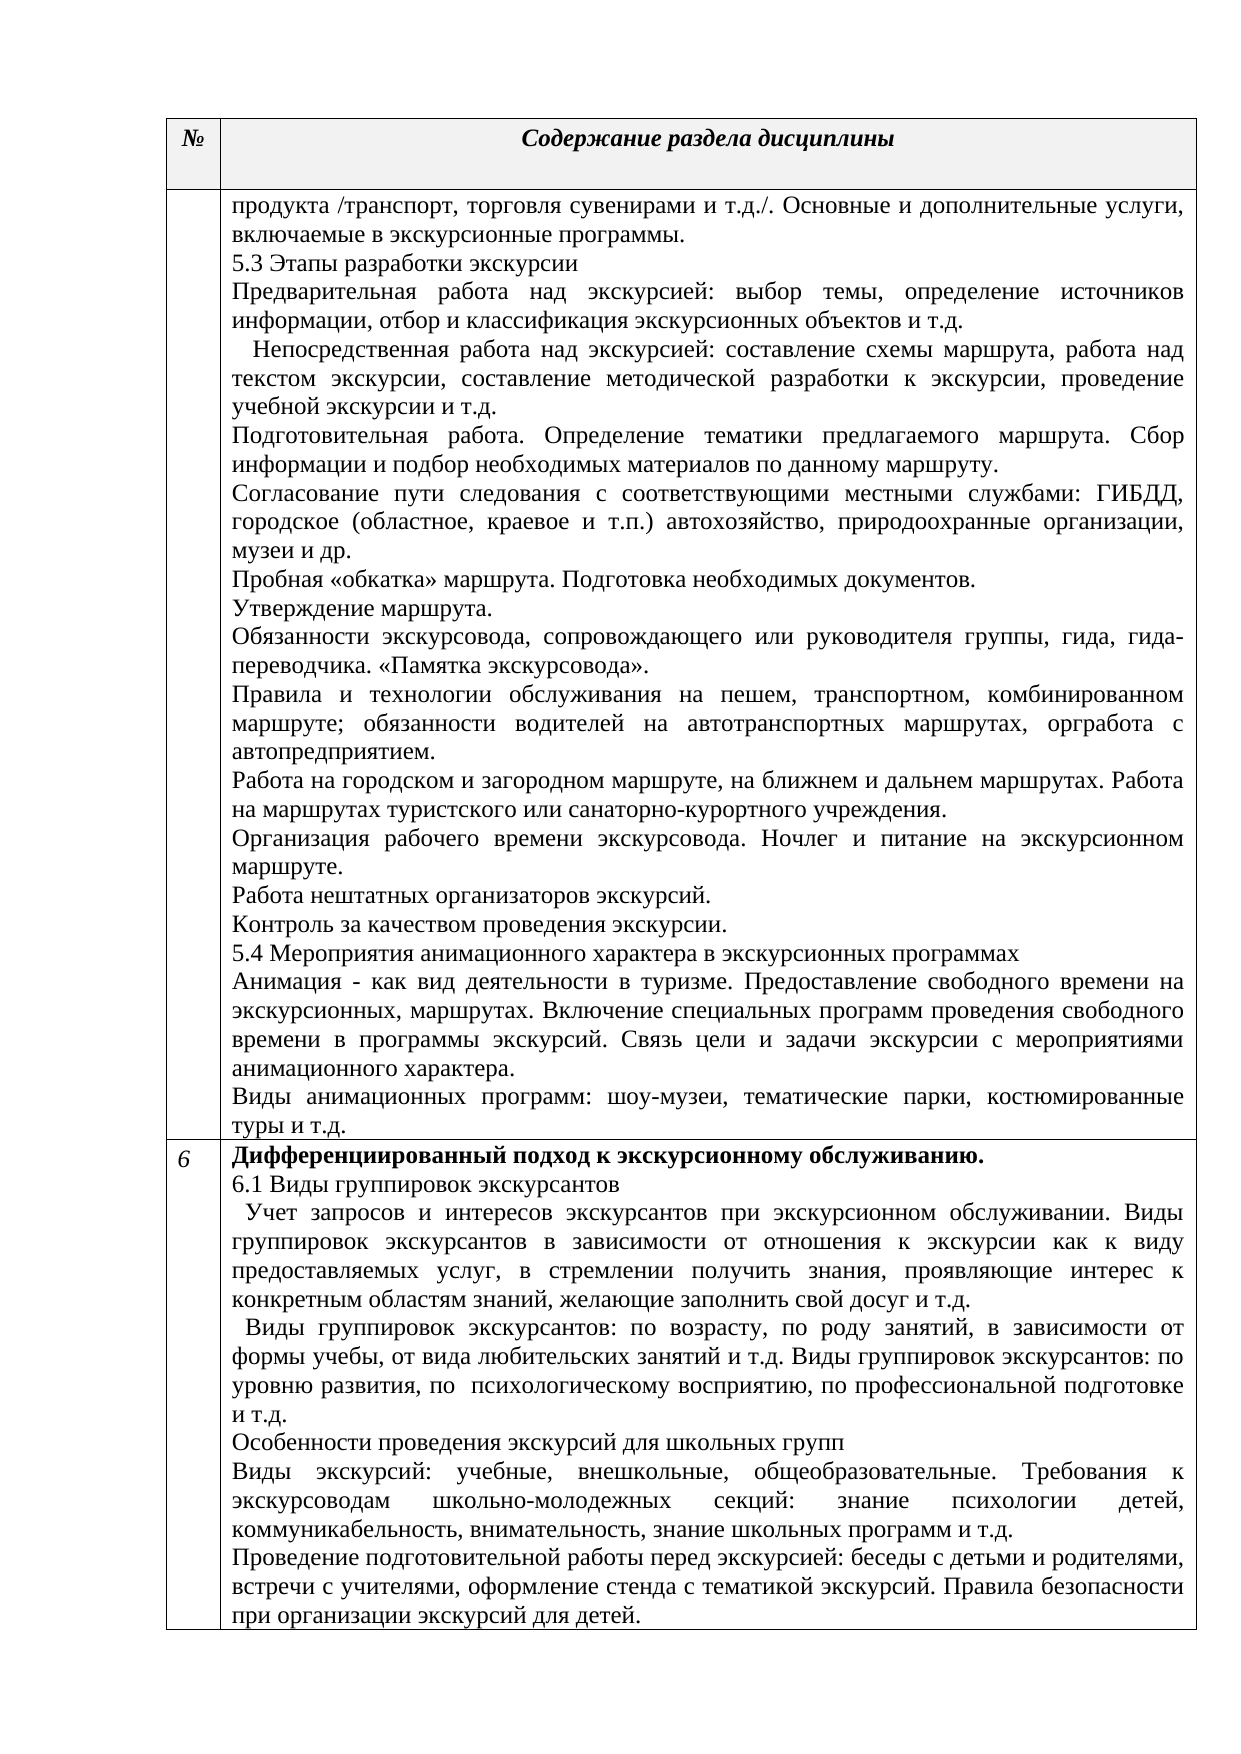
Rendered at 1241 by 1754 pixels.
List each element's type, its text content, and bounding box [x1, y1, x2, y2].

table_cell 5 [167, 190, 220, 1139]
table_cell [221, 190, 1196, 1139]
table_header Содержание раздела дисциплины [221, 119, 1196, 189]
table_header № [167, 119, 220, 189]
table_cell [221, 1140, 1196, 1629]
table_cell 6 [167, 1140, 220, 1629]
